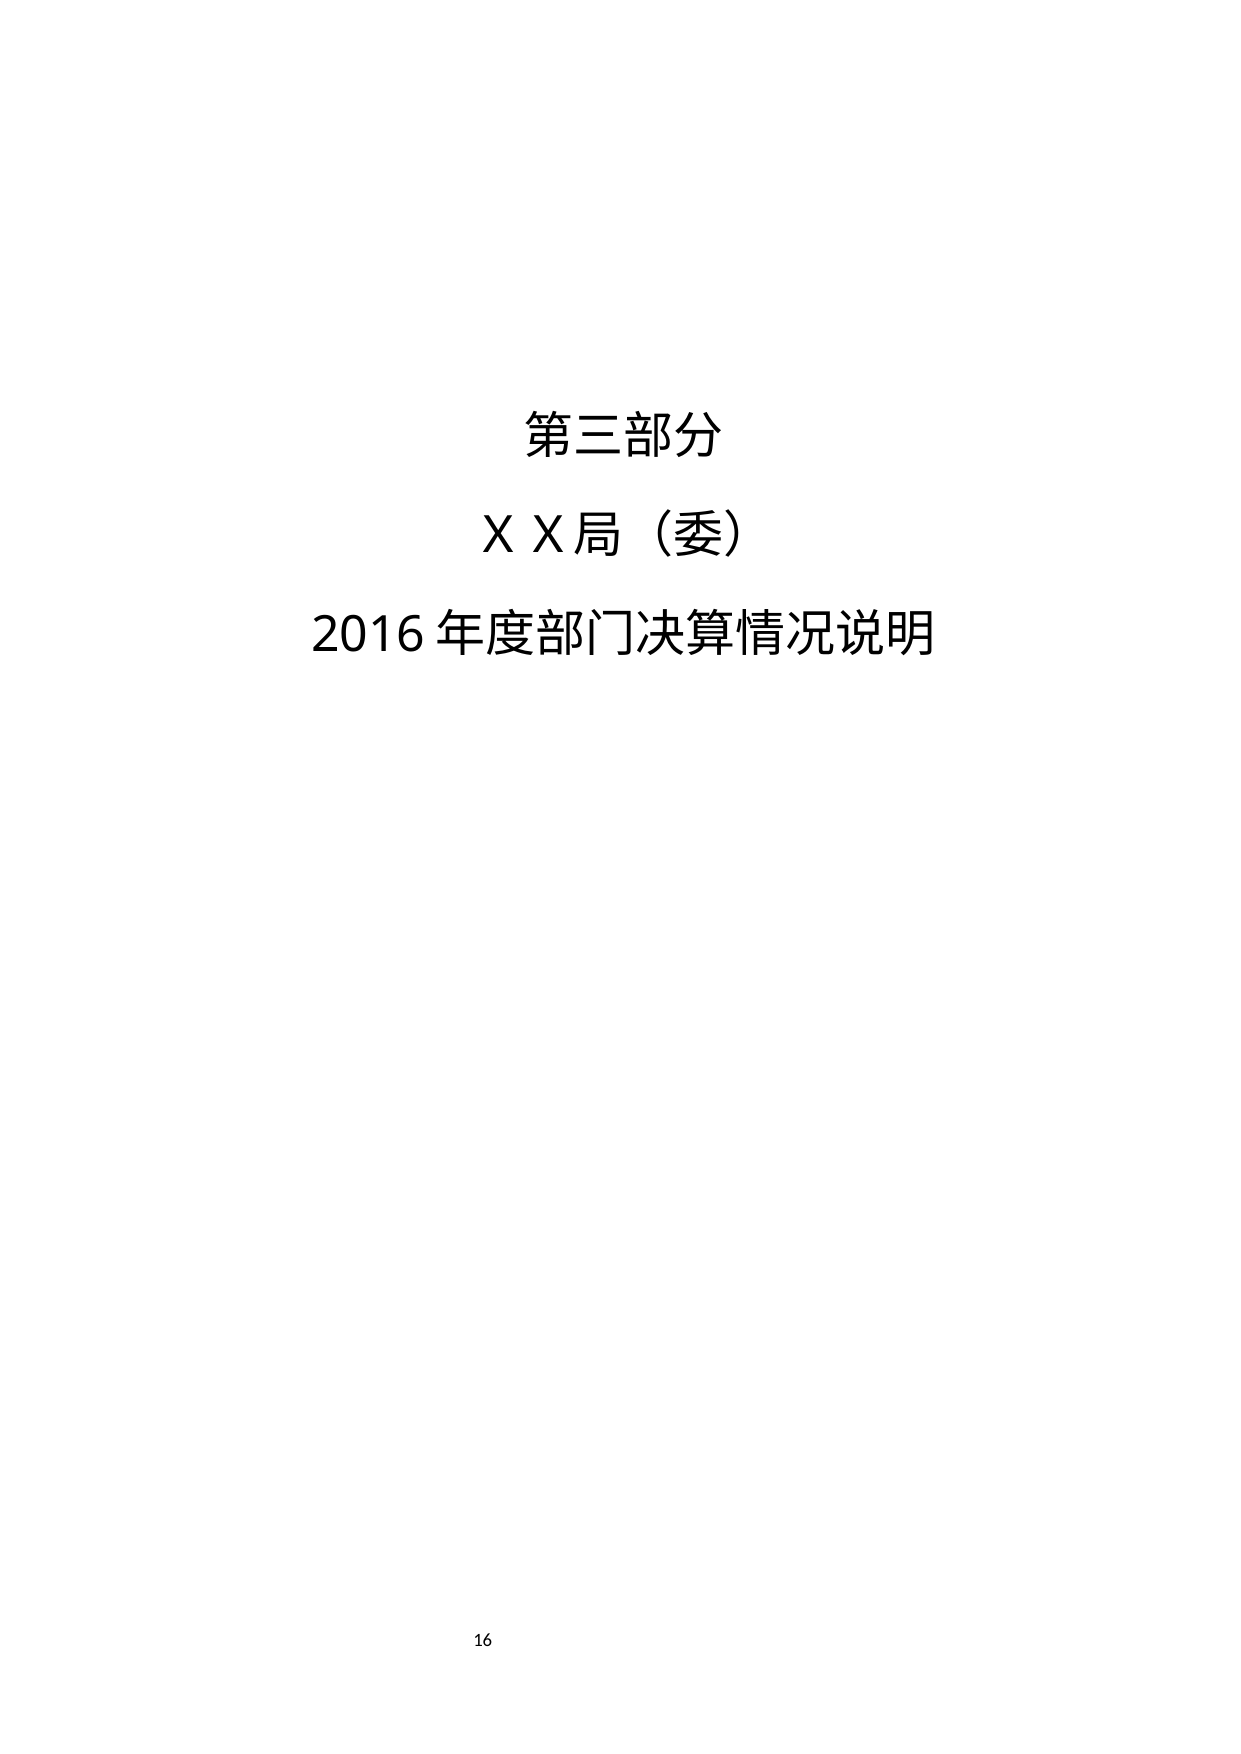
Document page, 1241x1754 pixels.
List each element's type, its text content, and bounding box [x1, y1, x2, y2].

text ＸＸ局（委） [165, 481, 1081, 580]
text 第三部分 [165, 382, 1081, 481]
text 2016年度部门决算情况说明 [165, 580, 1081, 679]
